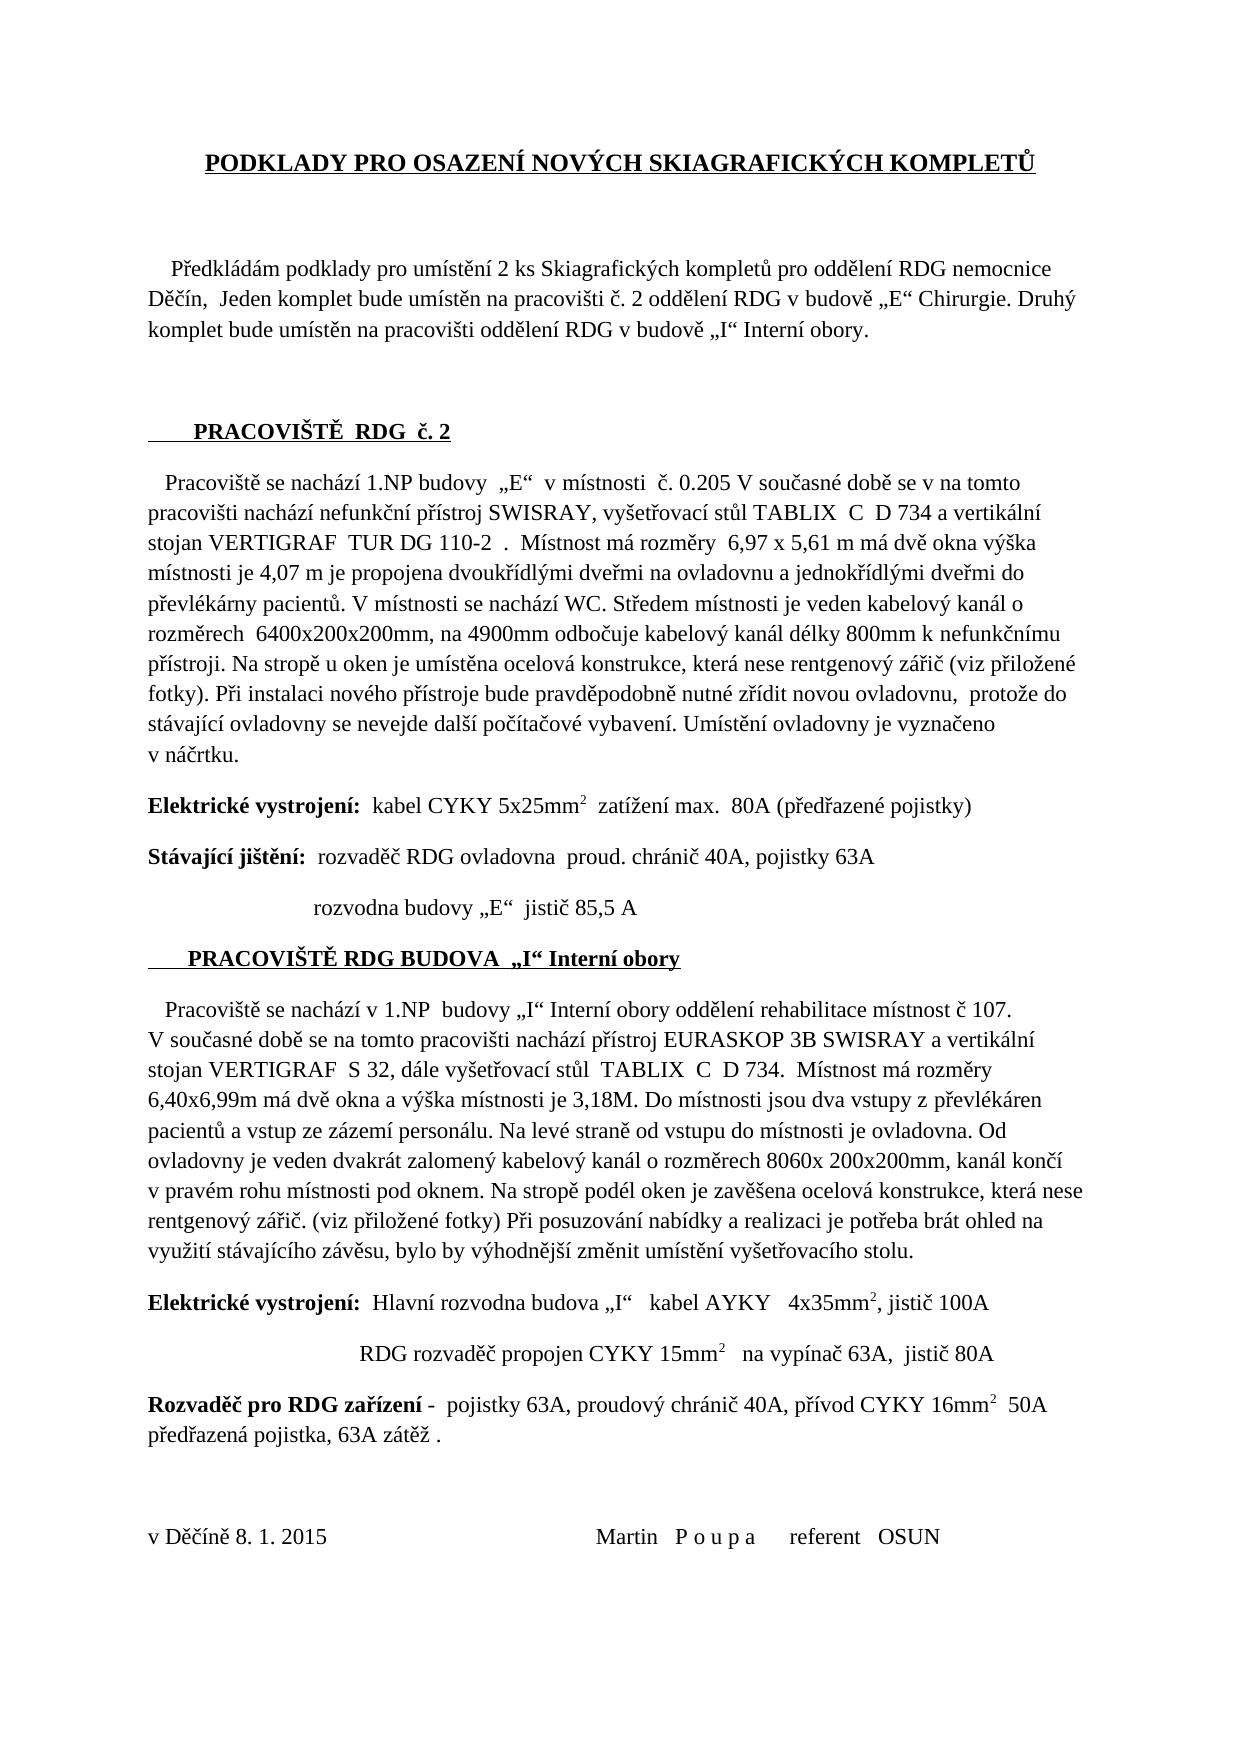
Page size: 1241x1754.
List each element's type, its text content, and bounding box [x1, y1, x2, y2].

text Stávající jištění: rozvaděč RDG ovladovna proud. chránič 40A, pojistky 63A [148, 843, 1093, 869]
text Elektrické vystrojení: Hlavní rozvodna budova „I“ kabel AYKY 4x35mm2, jistič 100A [148, 1289, 1093, 1315]
text v Děčíně 8. 1. 2015 Martin P o u p a referent OSUN [148, 1523, 1093, 1549]
text Pracoviště se nachází v 1.NP budovy „I“ Interní obory oddělení rehabilitace místnost č 107. V současné době se na tomto pracovišti nachází přístroj EURASKOP 3B SWISRAY a vertikální stojan VERTIGRAF S 32, dále vyšetřovací stůl TABLIX C D 734. Místnost má rozměry 6,40x6,99m má dvě okna a výška místnosti je 3,18M. Do místnosti jsou dva vstupy z převlékáren pacientů a vstup ze zázemí personálu. Na levé straně od vstupu do místnosti je ovladovna. Od ovladovny je veden dvakrát zalomený kabelový kanál o rozměrech 8060x 200x200mm, kanál končí v pravém rohu místnosti pod oknem. Na stropě podél oken je zavěšena ocelová konstrukce, která nese rentgenový zářič. (viz přiložené fotky) Při posuzování nabídky a realizaci je potřeba brát ohled na využití stávajícího závěsu, bylo by výhodnější změnit umístění vyšetřovacího stolu. [148, 996, 1093, 1264]
text RDG rozvaděč propojen CYKY 15mm2 na vypínač 63A, jistič 80A [148, 1340, 1093, 1366]
text Předkládám podklady pro umístění 2 ks Skiagrafických kompletů pro oddělení RDG nemocnice Děčín, Jeden komplet bude umístěn na pracovišti č. 2 oddělení RDG v budově „E“ Chirurgie. Druhý komplet bude umístěn na pracovišti oddělení RDG v budově „I“ Interní obory. [148, 255, 1093, 342]
text PODKLADY PRO OSAZENÍ NOVÝCH SKIAGRAFICKÝCH KOMPLETŮ [148, 148, 1093, 176]
text Elektrické vystrojení: kabel CYKY 5x25mm2 zatížení max. 80A (předřazené pojistky) [148, 792, 1093, 818]
text rozvodna budovy „E“ jistič 85,5 A [148, 894, 1093, 920]
text Pracoviště se nachází 1.NP budovy „E“ v místnosti č. 0.205 V současné době se v na tomto pracovišti nachází nefunkční přístroj SWISRAY, vyšetřovací stůl TABLIX C D 734 a vertikální stojan VERTIGRAF TUR DG 110-2 . Místnost má rozměry 6,97 x 5,61 m má dvě okna výška místnosti je 4,07 m je propojena dvoukřídlými dveřmi na ovladovnu a jednokřídlými dveřmi do převlékárny pacientů. V místnosti se nachází WC. Středem místnosti je veden kabelový kanál o rozměrech 6400x200x200mm, na 4900mm odbočuje kabelový kanál délky 800mm k nefunkčnímu přístroji. Na stropě u oken je umístěna ocelová konstrukce, která nese rentgenový zářič (viz přiložené fotky). Při instalaci nového přístroje bude pravděpodobně nutné zřídit novou ovladovnu, protože do stávající ovladovny se nevejde další počítačové vybavení. Umístění ovladovny je vyznačeno v náčrtku. [148, 469, 1093, 767]
text PRACOVIŠTĚ RDG č. 2 [148, 418, 1093, 444]
text PRACOVIŠTĚ RDG BUDOVA „I“ Interní obory [148, 945, 1093, 971]
text Rozvaděč pro RDG zařízení - pojistky 63A, proudový chránič 40A, přívod CYKY 16mm2 50A předřazená pojistka, 63A zátěž . [148, 1391, 1093, 1447]
